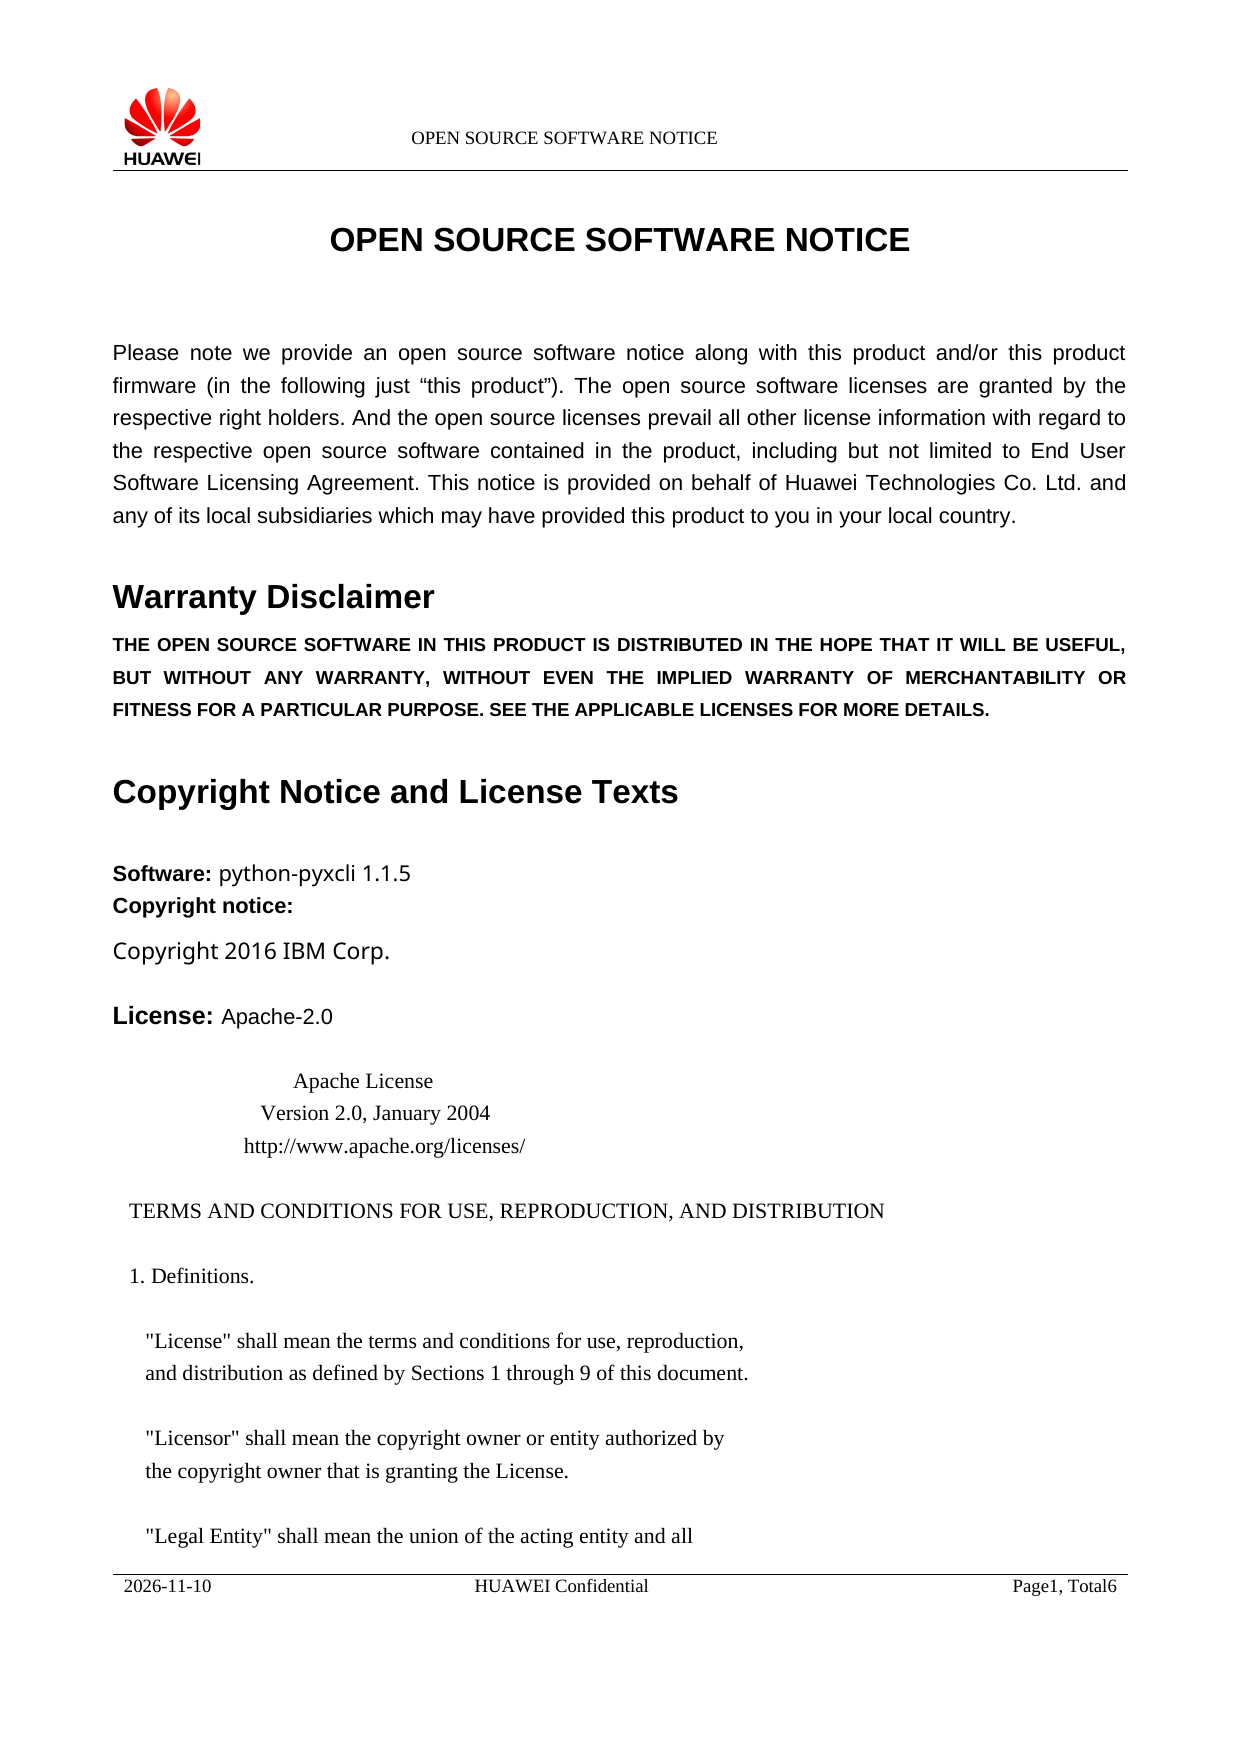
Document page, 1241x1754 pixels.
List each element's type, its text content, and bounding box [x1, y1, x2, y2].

text Copyright Notice and License Texts [112, 759, 1128, 824]
text License: Apache-2.0 [112, 999, 1128, 1031]
text The open source software in this product is distributed in the hope that it will be useful, but WITHOUT ANY WARRANTY, without even the implied warranty of MERCHANTABILITY or FITNESS FOR A PARTICULAR PURPOSE. See the applicable licenses for more details. [112, 629, 1128, 726]
text Please note we provide an open source software notice along with this product and/or this product firmware (in the following just “this product”). The open source software licenses are granted by the respective right holders. And the open source licenses prevail all other license information with regard to the respective open source software contained in the product, including but not limited to End User Software Licensing Agreement. This notice is provided on behalf of Huawei Technologies Co. Ltd. and any of its local subsidiaries which may have provided this product to you in your local country. [112, 336, 1128, 531]
text Copyright notice: [112, 889, 1128, 921]
text OPEN SOURCE SOFTWARE NOTICE [112, 206, 1128, 271]
picture [124, 88, 201, 165]
text Copyright 2016 IBM Corp. [112, 934, 1128, 999]
text Warranty Disclaimer [112, 564, 1128, 629]
title Software: python-pyxcli 1.1.5 [112, 856, 1128, 889]
